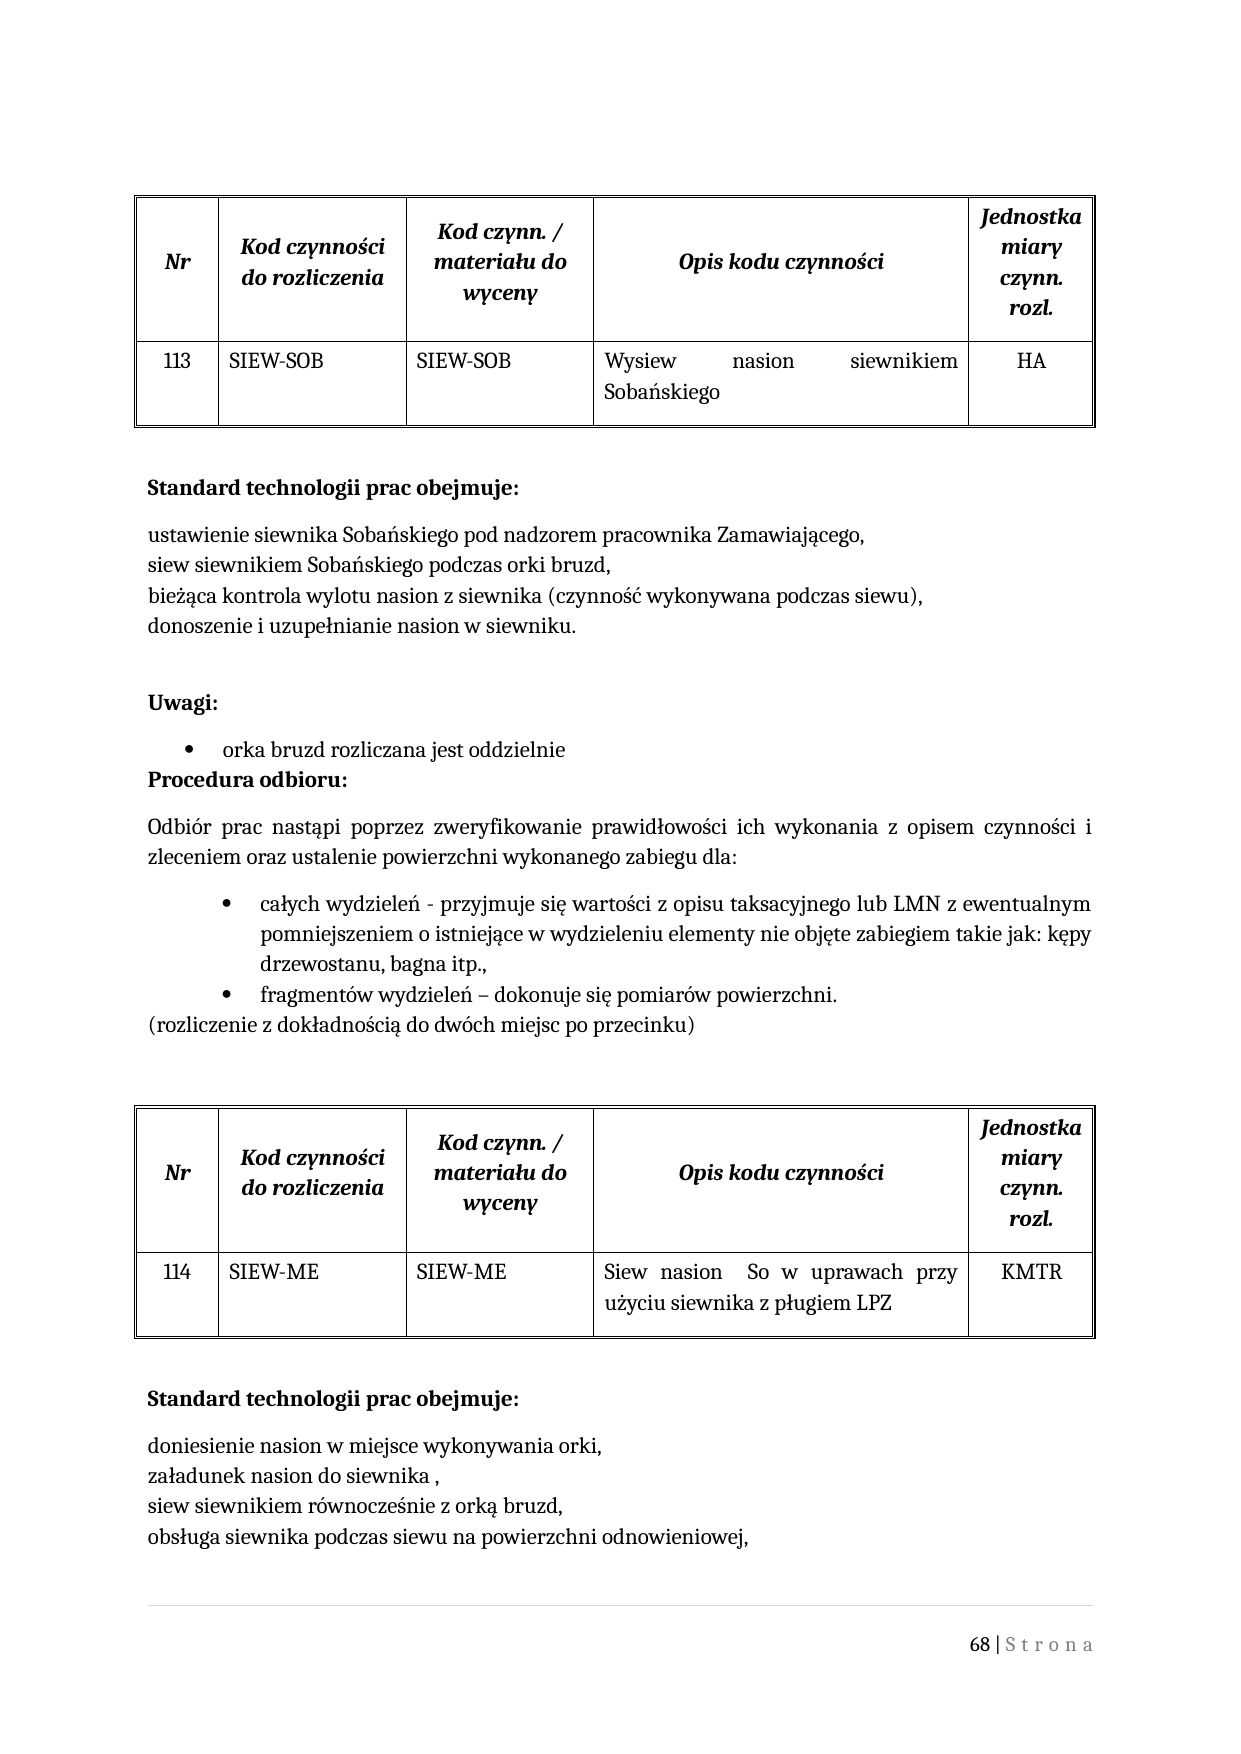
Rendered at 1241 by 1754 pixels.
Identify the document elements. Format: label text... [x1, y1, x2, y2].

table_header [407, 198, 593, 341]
text (rozliczenie z dokładnością do dwóch miejsc po przecinku) [148, 1012, 1093, 1038]
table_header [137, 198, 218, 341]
text Uwagi: [148, 690, 1093, 716]
text załadunek nasion do siewnika , [148, 1463, 1093, 1489]
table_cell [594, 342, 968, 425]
text obsługa siewnika podczas siewu na powierzchni odnowieniowej, [148, 1523, 1093, 1550]
text bieżąca kontrola wylotu nasion z siewnika (czynność wykonywana podczas siewu), [148, 582, 1093, 609]
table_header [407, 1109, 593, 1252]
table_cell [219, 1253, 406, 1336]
text Standard technologii prac obejmuje: [148, 475, 1093, 501]
text siew siewnikiem Sobańskiego podczas orki bruzd, [148, 552, 1093, 578]
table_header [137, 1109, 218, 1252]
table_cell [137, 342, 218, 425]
text Procedura odbioru: [148, 767, 1093, 793]
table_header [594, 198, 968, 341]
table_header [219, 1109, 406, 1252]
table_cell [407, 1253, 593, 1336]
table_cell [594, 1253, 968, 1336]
list fragmentów wydzieleń – dokonuje się pomiarów powierzchni. [223, 981, 1093, 1008]
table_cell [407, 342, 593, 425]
list całych wydzieleń - przyjmuje się wartości z opisu taksacyjnego lub LMN z ewentualnym pomniejszeniem o istniejące w wydzieleniu elementy nie objęte zabiegiem takie jak: kępy drzewostanu, bagna itp., [223, 891, 1093, 977]
text Odbiór prac nastąpi poprzez zweryfikowanie prawidłowości ich wykonania z opisem czynności i zleceniem oraz ustalenie powierzchni wykonanego zabiegu dla: [148, 814, 1093, 870]
text siew siewnikiem równocześnie z orką bruzd, [148, 1493, 1093, 1519]
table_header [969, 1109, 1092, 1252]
text doniesienie nasion w miejsce wykonywania orki, [148, 1433, 1093, 1459]
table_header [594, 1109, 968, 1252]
text ustawienie siewnika Sobańskiego pod nadzorem pracownika Zamawiającego, [148, 522, 1093, 548]
text donoszenie i uzupełnianie nasion w siewniku. [148, 613, 1093, 639]
text Standard technologii prac obejmuje: [148, 1386, 1093, 1412]
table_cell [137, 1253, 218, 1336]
list orka bruzd rozliczana jest oddzielnie [185, 737, 1093, 763]
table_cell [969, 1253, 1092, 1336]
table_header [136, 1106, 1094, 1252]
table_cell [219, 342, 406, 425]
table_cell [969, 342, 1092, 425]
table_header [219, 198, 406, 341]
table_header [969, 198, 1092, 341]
